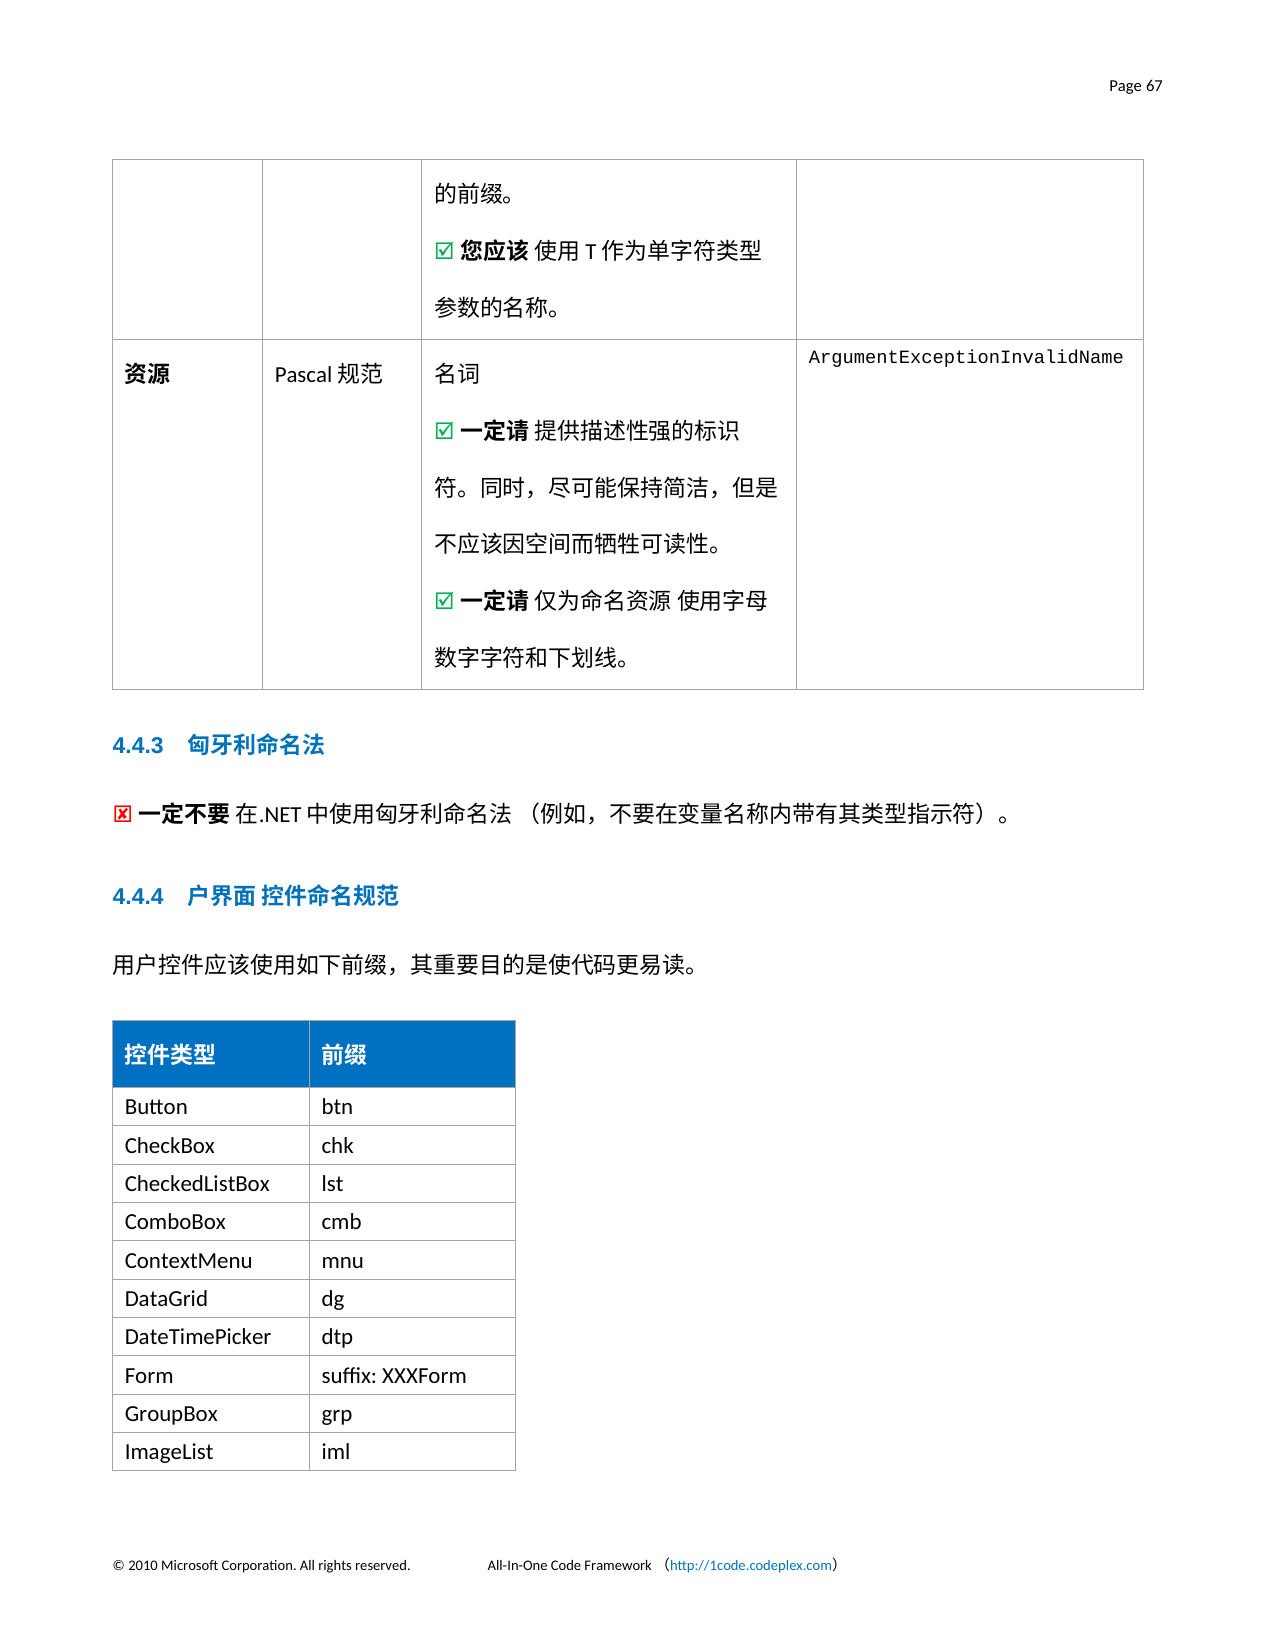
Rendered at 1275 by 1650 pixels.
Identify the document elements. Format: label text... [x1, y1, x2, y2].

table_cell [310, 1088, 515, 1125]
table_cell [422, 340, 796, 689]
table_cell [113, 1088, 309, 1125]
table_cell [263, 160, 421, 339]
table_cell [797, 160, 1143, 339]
subtitle 户界面 控件命名规范 [112, 866, 1162, 923]
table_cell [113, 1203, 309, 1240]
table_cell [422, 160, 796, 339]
text 一定不要 在.NET中使用匈牙利命名法 （例如，不要在变量名称内带有其类型指示符）。 [112, 784, 1162, 841]
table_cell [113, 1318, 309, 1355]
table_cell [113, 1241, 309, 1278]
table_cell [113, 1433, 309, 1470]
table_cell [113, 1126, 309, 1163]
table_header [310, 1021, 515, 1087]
text 用户控件应该使用如下前缀，其重要目的是使代码更易读。 [112, 935, 1162, 992]
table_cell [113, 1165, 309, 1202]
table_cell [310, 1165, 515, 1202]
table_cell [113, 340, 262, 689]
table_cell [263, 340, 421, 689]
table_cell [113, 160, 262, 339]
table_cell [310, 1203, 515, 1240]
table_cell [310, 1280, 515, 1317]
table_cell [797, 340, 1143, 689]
subtitle 匈牙利命名法 [112, 715, 1162, 772]
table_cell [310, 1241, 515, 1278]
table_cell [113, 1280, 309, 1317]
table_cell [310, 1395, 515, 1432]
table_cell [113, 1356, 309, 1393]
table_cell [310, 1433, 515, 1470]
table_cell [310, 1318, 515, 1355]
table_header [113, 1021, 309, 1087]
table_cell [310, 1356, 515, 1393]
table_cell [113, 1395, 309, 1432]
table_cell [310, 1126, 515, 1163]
